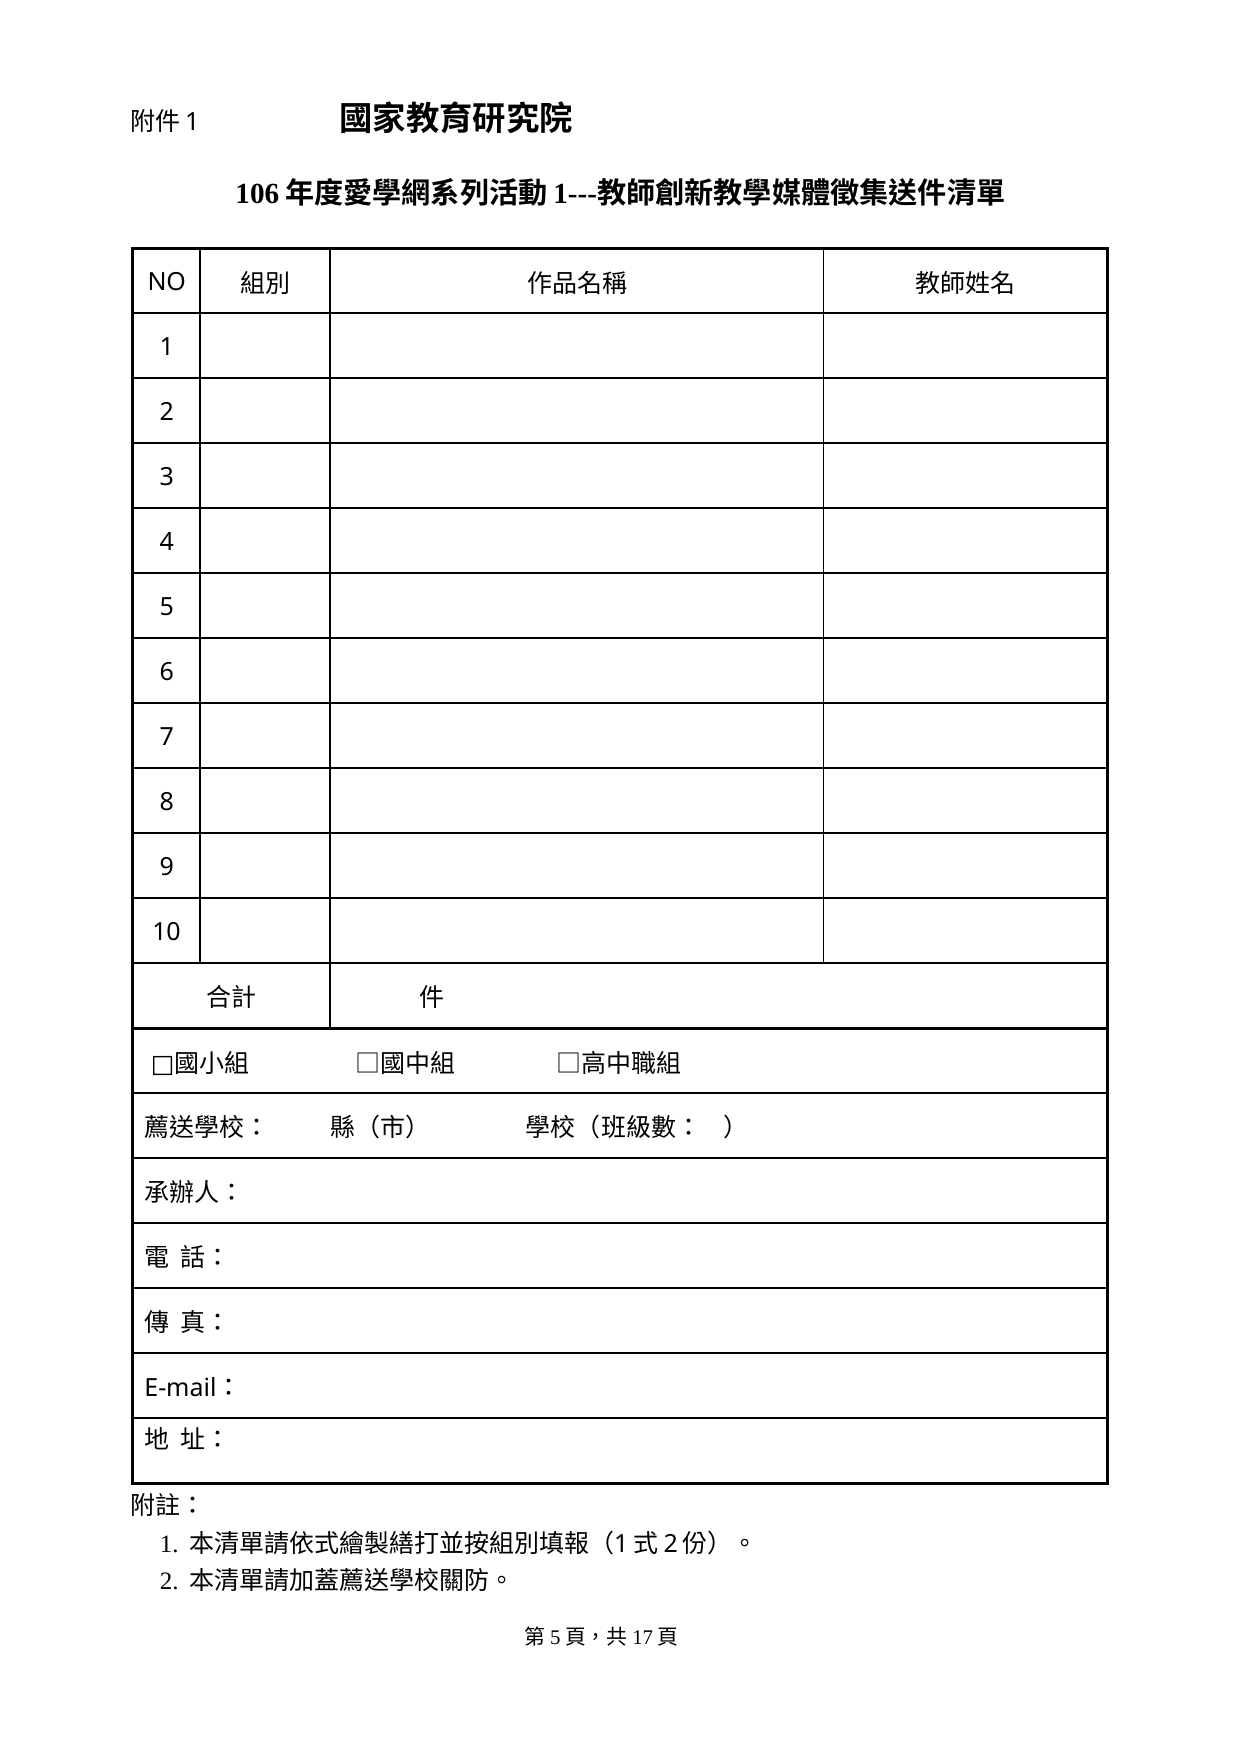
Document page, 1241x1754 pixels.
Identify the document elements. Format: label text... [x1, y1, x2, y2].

table_cell 5 [134, 574, 199, 637]
table_cell [331, 639, 823, 702]
list 本清單請依式繪製繕打並按組別填報（1式2份）。 [159, 1523, 1110, 1560]
table_header 組別 [201, 250, 329, 312]
table_cell [824, 379, 1106, 442]
table_cell [201, 899, 329, 962]
text 106年度愛學網系列活動1---教師創新教學媒體徵集送件清單 [130, 153, 1110, 228]
table_cell □國小組 □國中組 □高中職組 [134, 1030, 1106, 1092]
table_cell [201, 444, 329, 507]
table_header 教師姓名 [824, 250, 1106, 312]
table_header NO [134, 250, 199, 312]
table_cell [201, 314, 329, 377]
table_cell [824, 834, 1106, 897]
list 本清單請加蓋薦送學校關防。 [159, 1560, 1110, 1598]
table_cell 傳 真： [134, 1289, 1106, 1352]
table_cell 1 [134, 314, 199, 377]
table_cell [331, 509, 823, 572]
table_cell [331, 899, 823, 962]
table_cell 6 [134, 639, 199, 702]
table_cell [824, 509, 1106, 572]
table_cell 薦送學校： 縣（市） 學校（班級數： ） [134, 1094, 1106, 1157]
table_cell [824, 314, 1106, 377]
table_cell 10 [134, 899, 199, 962]
table_cell [331, 769, 823, 832]
text 附件1 國家教育研究院 [130, 78, 1110, 153]
table_cell [201, 574, 329, 637]
table_cell 7 [134, 704, 199, 767]
table_cell [201, 704, 329, 767]
table_cell 8 [134, 769, 199, 832]
table_cell 合計 [134, 964, 329, 1027]
table_cell 電 話： [134, 1224, 1106, 1287]
table_cell [201, 769, 329, 832]
table_cell 9 [134, 834, 199, 897]
table_cell [824, 639, 1106, 702]
table_cell [824, 704, 1106, 767]
text 附註： [130, 1485, 1110, 1523]
table_cell 地 址： [134, 1419, 1106, 1482]
table_cell [201, 834, 329, 897]
table_cell [824, 444, 1106, 507]
table_cell [824, 574, 1106, 637]
table_cell [331, 444, 823, 507]
table_cell [331, 314, 823, 377]
table_cell [331, 704, 823, 767]
table_cell [201, 639, 329, 702]
table_header 作品名稱 [331, 250, 823, 312]
table_cell [824, 899, 1106, 962]
table_cell [824, 769, 1106, 832]
table_cell [201, 509, 329, 572]
table_cell [201, 379, 329, 442]
table_cell 4 [134, 509, 199, 572]
table_cell 2 [134, 379, 199, 442]
table_cell [331, 834, 823, 897]
table_cell [331, 574, 823, 637]
table_cell 件 [331, 964, 1106, 1027]
table_cell 3 [134, 444, 199, 507]
table_cell E-mail： [134, 1354, 1106, 1417]
table_cell 承辦人： [134, 1159, 1106, 1222]
table_cell [331, 379, 823, 442]
